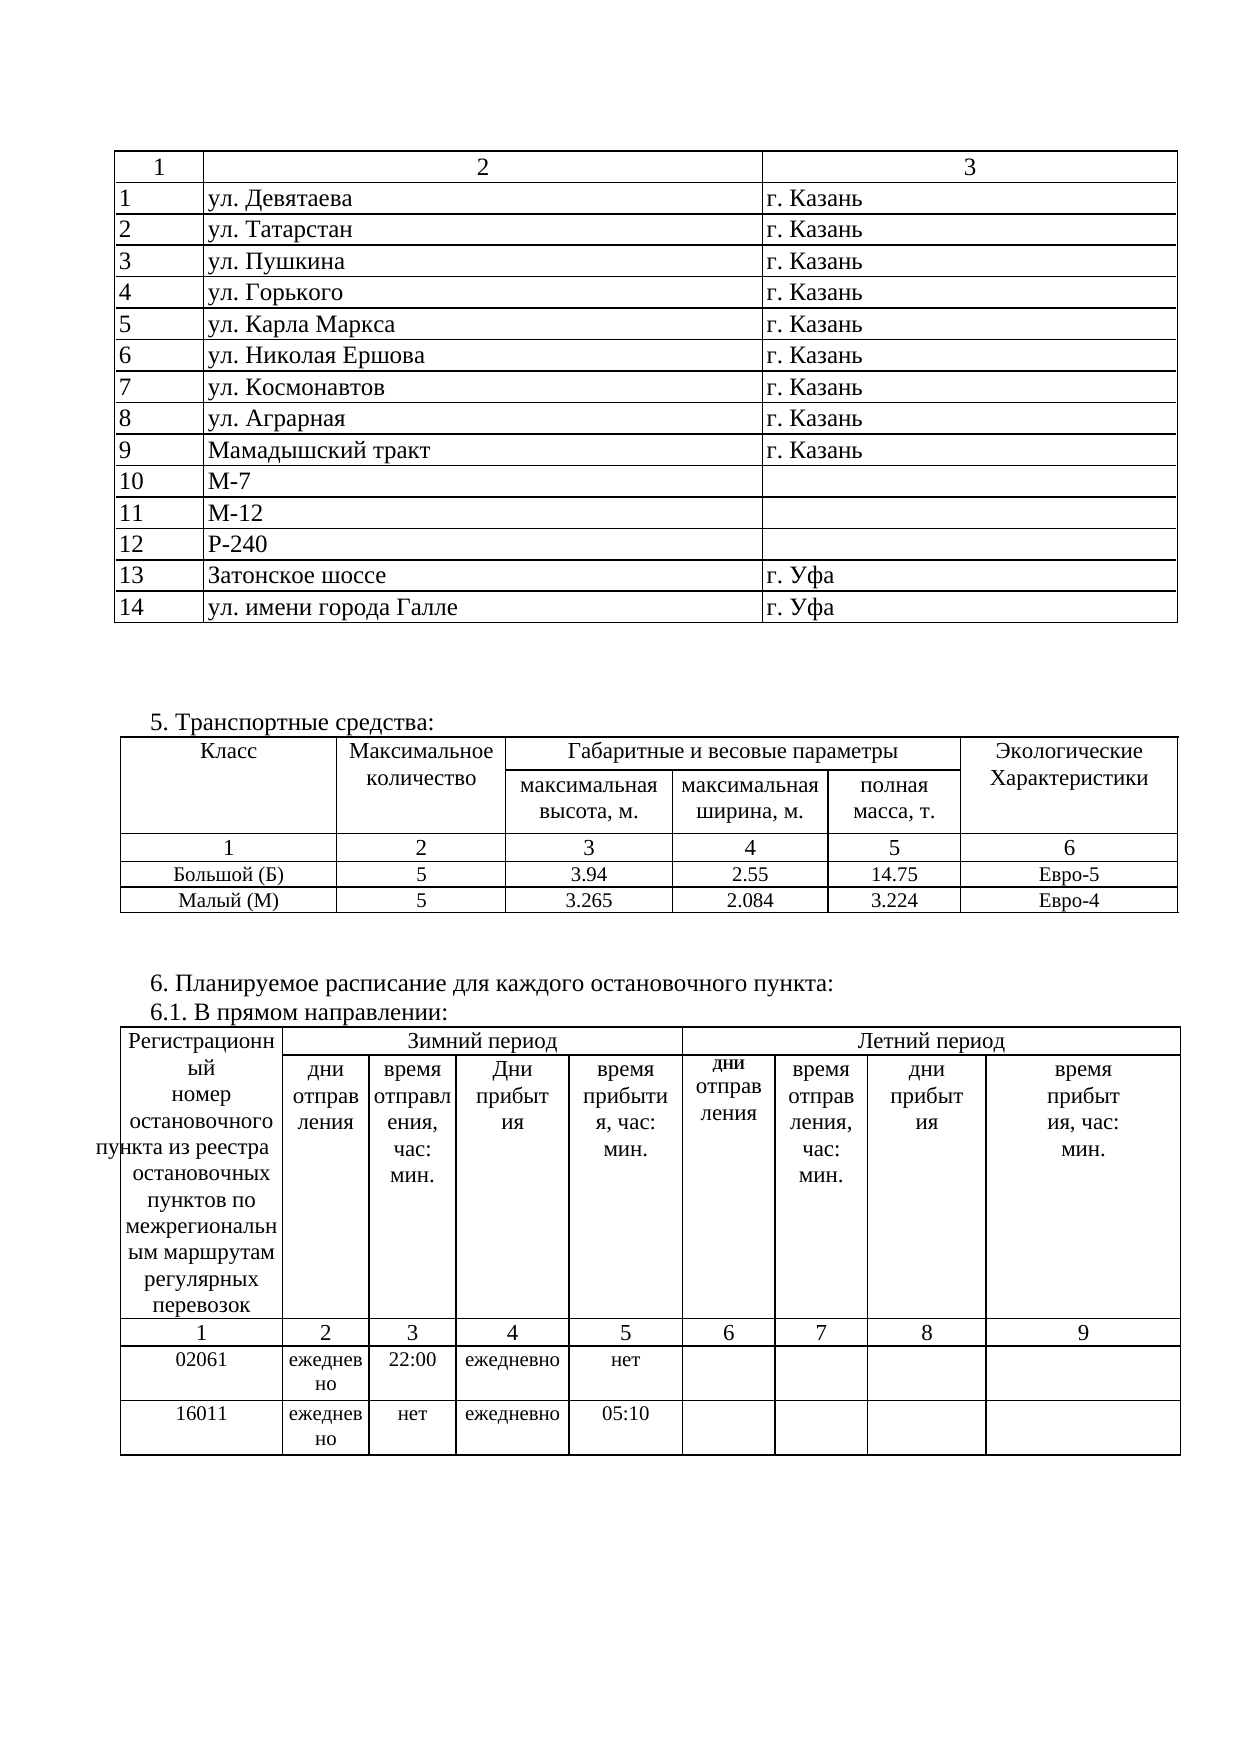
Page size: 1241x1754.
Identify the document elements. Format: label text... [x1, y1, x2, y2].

table_cell М-12 [204, 498, 762, 527]
table_cell ДНИ отправ ления [683, 1056, 774, 1317]
table_cell 5 [337, 888, 505, 912]
table_cell ул. Космонавтов [204, 372, 762, 402]
table_cell нет [370, 1401, 455, 1454]
table_cell 22:00 [370, 1347, 455, 1400]
text 6.1. В прямом направлении: [150, 997, 1090, 1026]
table_cell 3 [763, 152, 1177, 181]
table_cell ежедневно [283, 1347, 368, 1400]
table_cell 3 [115, 245, 203, 276]
table_cell 5 [337, 862, 505, 886]
text 6. Планируемое расписание для каждого остановочного пункта: [150, 968, 1090, 997]
table_cell нет [570, 1347, 682, 1400]
table_cell 02061 [121, 1347, 282, 1400]
table_cell [763, 465, 1177, 496]
table_cell 3.224 [829, 888, 960, 912]
table_cell Малый (М) [121, 888, 336, 912]
table_cell 12 [115, 529, 203, 559]
table_cell ул. Девятаева [204, 183, 762, 213]
table_cell ежедневно [457, 1401, 568, 1454]
table_cell 2 [337, 834, 505, 861]
table_header Максимальное количество [337, 738, 505, 833]
table_cell 14 [115, 591, 203, 622]
table_cell 2.084 [673, 888, 827, 912]
table_cell г. Казань [763, 213, 1177, 244]
table_cell 9 [115, 434, 203, 464]
text 5. Транспортные средства: [150, 707, 1090, 736]
table_cell Евро-4 [961, 888, 1177, 912]
table_cell максимальная ширина, м. [673, 771, 827, 833]
table_cell г. Казань [763, 339, 1177, 370]
table_cell Большой (Б) [121, 862, 336, 886]
table_cell [683, 1347, 774, 1400]
table_cell г. Уфа [763, 590, 1177, 622]
table_header Экологические Характеристики [961, 738, 1177, 833]
table_cell [763, 528, 1177, 559]
table_cell 3 [370, 1319, 455, 1345]
table_cell 4 [457, 1319, 568, 1345]
table_cell [987, 1347, 1180, 1400]
table_cell г. Казань [763, 181, 1177, 213]
table_cell 11 [115, 497, 203, 527]
table_cell 13 [115, 560, 203, 590]
table_cell ежедневно [283, 1401, 368, 1454]
table_cell ул. Пушкина [204, 246, 762, 276]
table_cell г. Казань [763, 244, 1177, 276]
table_cell 5 [829, 834, 960, 861]
table_cell 05:10 [570, 1401, 682, 1454]
table_cell 6 [961, 834, 1177, 861]
table_cell г. Уфа [763, 559, 1177, 590]
table_cell 4 [115, 277, 203, 307]
table_cell [683, 1401, 774, 1454]
table_cell 3 [506, 834, 672, 861]
table_cell 9 [987, 1319, 1180, 1345]
table_cell 7 [115, 371, 203, 402]
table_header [121, 1028, 282, 1317]
table_cell 2 [283, 1319, 368, 1345]
table_cell Затонское шоссе [204, 561, 762, 590]
table_cell 5 [115, 308, 203, 339]
table_cell время отправ ления, час: мин. [776, 1056, 867, 1317]
table_cell ул. Аграрная [204, 403, 762, 433]
table_cell 14.75 [829, 862, 960, 886]
table_cell 3.265 [506, 888, 672, 912]
table_cell г. Казань [763, 433, 1177, 464]
table_cell 2.55 [673, 862, 827, 886]
table_cell 1 [115, 183, 203, 213]
table_cell 7 [776, 1319, 867, 1345]
table_cell 4 [673, 834, 827, 861]
table_cell ул. имени города Галле [204, 592, 762, 622]
table_cell [763, 496, 1177, 527]
table_cell 8 [868, 1319, 985, 1345]
table_cell дни прибыт ия [868, 1056, 985, 1317]
table_cell ул. Николая Ершова [204, 340, 762, 370]
table_cell полная масса, т. [829, 771, 960, 833]
table_cell Мамадышский тракт [204, 435, 762, 464]
table_cell ул. Татарстан [204, 215, 762, 244]
table_cell ул. Карла Маркса [204, 309, 762, 339]
table_cell 6 [115, 340, 203, 370]
table_cell [868, 1401, 985, 1454]
table_cell время прибыт ия, час: мин. [987, 1056, 1180, 1317]
table_cell время отправл ения, час: мин. [370, 1056, 455, 1317]
table_cell 3.94 [506, 862, 672, 886]
table_header Зимний период [283, 1028, 682, 1054]
table_cell г. Казань [763, 402, 1177, 433]
table_header Габаритные и весовые параметры [506, 738, 960, 769]
table_cell ежедневно [457, 1347, 568, 1400]
table_cell г. Казань [763, 370, 1177, 402]
table_cell время прибыти я, час: мин. [570, 1056, 682, 1317]
table_cell [776, 1401, 867, 1454]
table_cell 1 [121, 834, 336, 861]
table_cell г. Казань [763, 276, 1177, 307]
table_cell дни отправ ления [283, 1056, 368, 1317]
table_cell 10 [115, 466, 203, 496]
table_header Класс [121, 738, 336, 833]
table_cell 6 [683, 1319, 774, 1345]
table_cell 16011 [121, 1401, 282, 1454]
table_cell ул. Горького [204, 277, 762, 307]
table_cell 1 [115, 152, 203, 181]
table_cell Евро-5 [961, 862, 1177, 886]
table_cell Дни прибыт ия [457, 1056, 568, 1317]
table_cell [987, 1401, 1180, 1454]
table_cell г. Казань [763, 307, 1177, 339]
table_cell [776, 1347, 867, 1400]
table_cell М-7 [204, 466, 762, 496]
table_cell 5 [570, 1319, 682, 1345]
table_cell Р-240 [204, 529, 762, 559]
table_cell 8 [115, 403, 203, 433]
table_cell 2 [204, 152, 762, 181]
table_cell 2 [115, 214, 203, 244]
table_cell [868, 1347, 985, 1400]
table_cell максимальная высота, м. [506, 771, 672, 833]
table_cell 1 [121, 1319, 282, 1345]
table_header Летний период [683, 1028, 1180, 1054]
